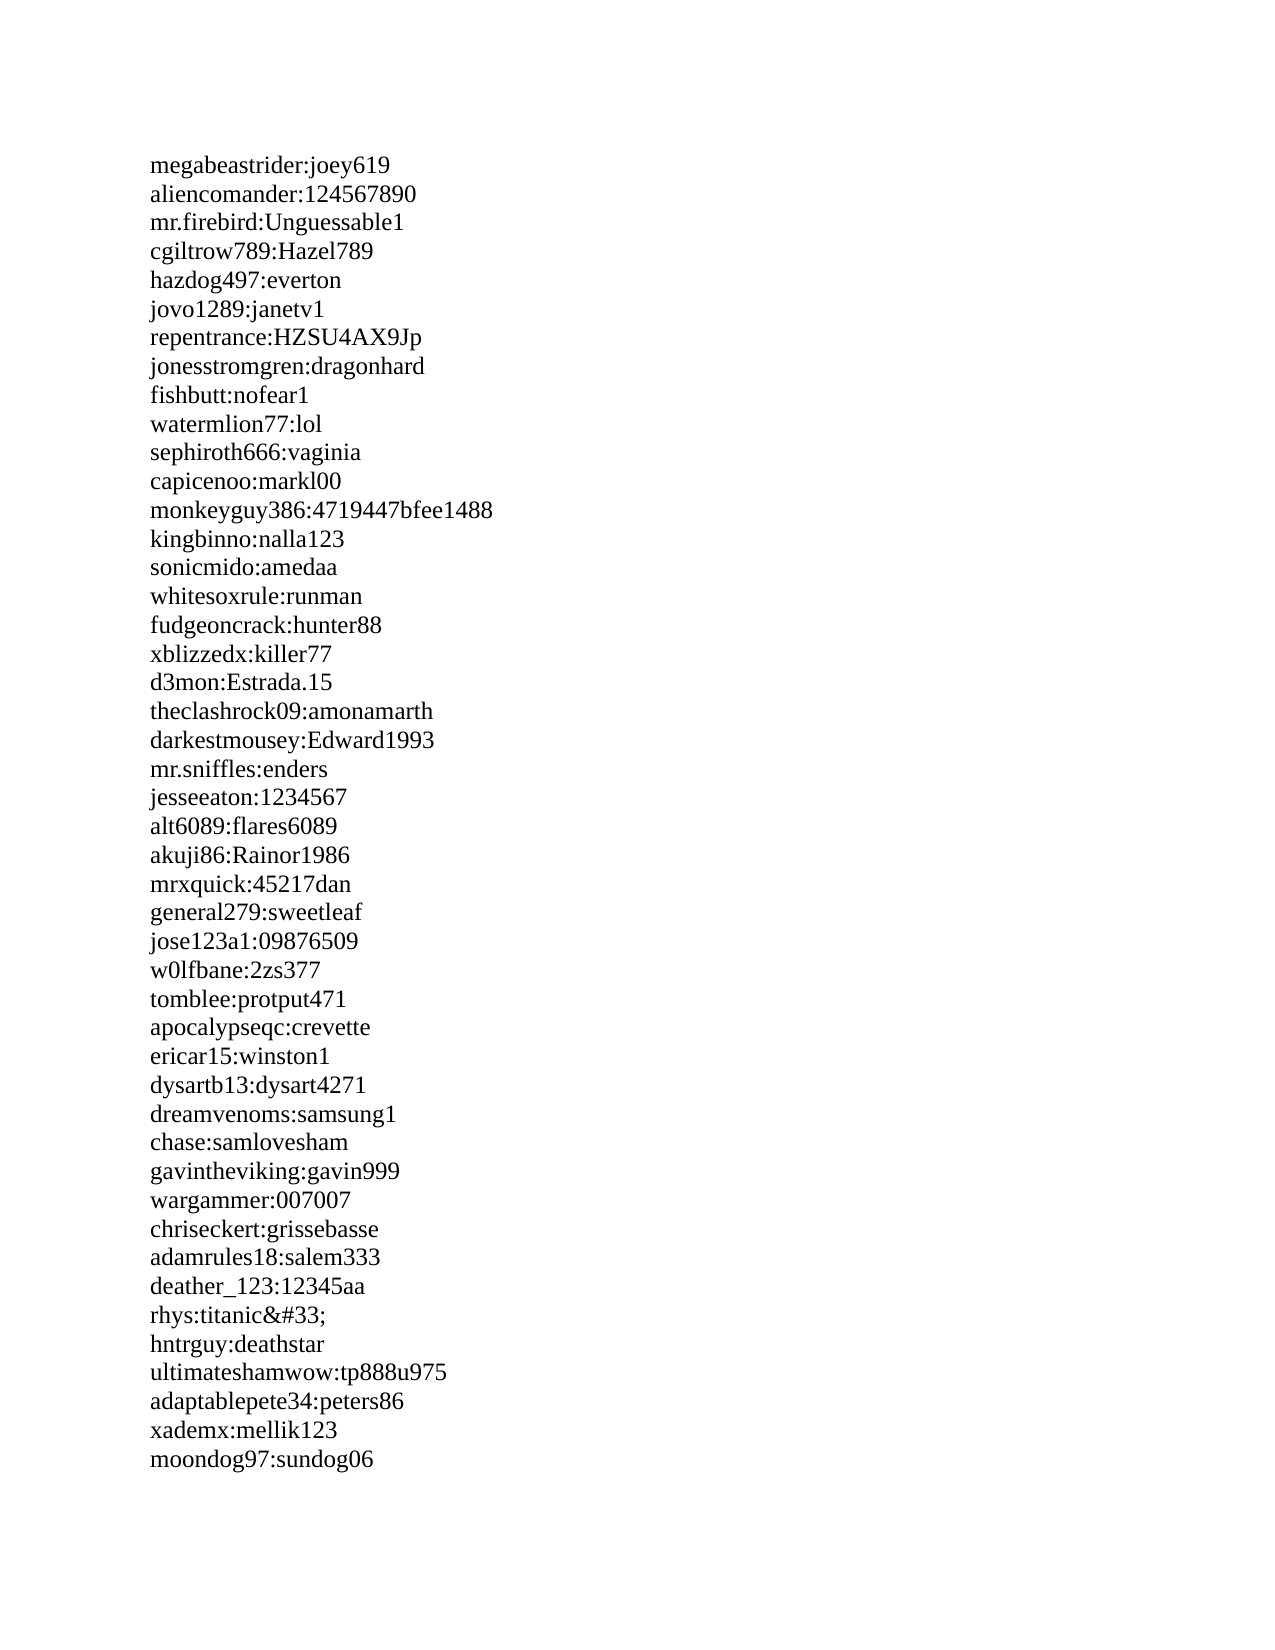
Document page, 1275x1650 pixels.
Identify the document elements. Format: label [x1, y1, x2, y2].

text [150, 150, 1125, 1472]
